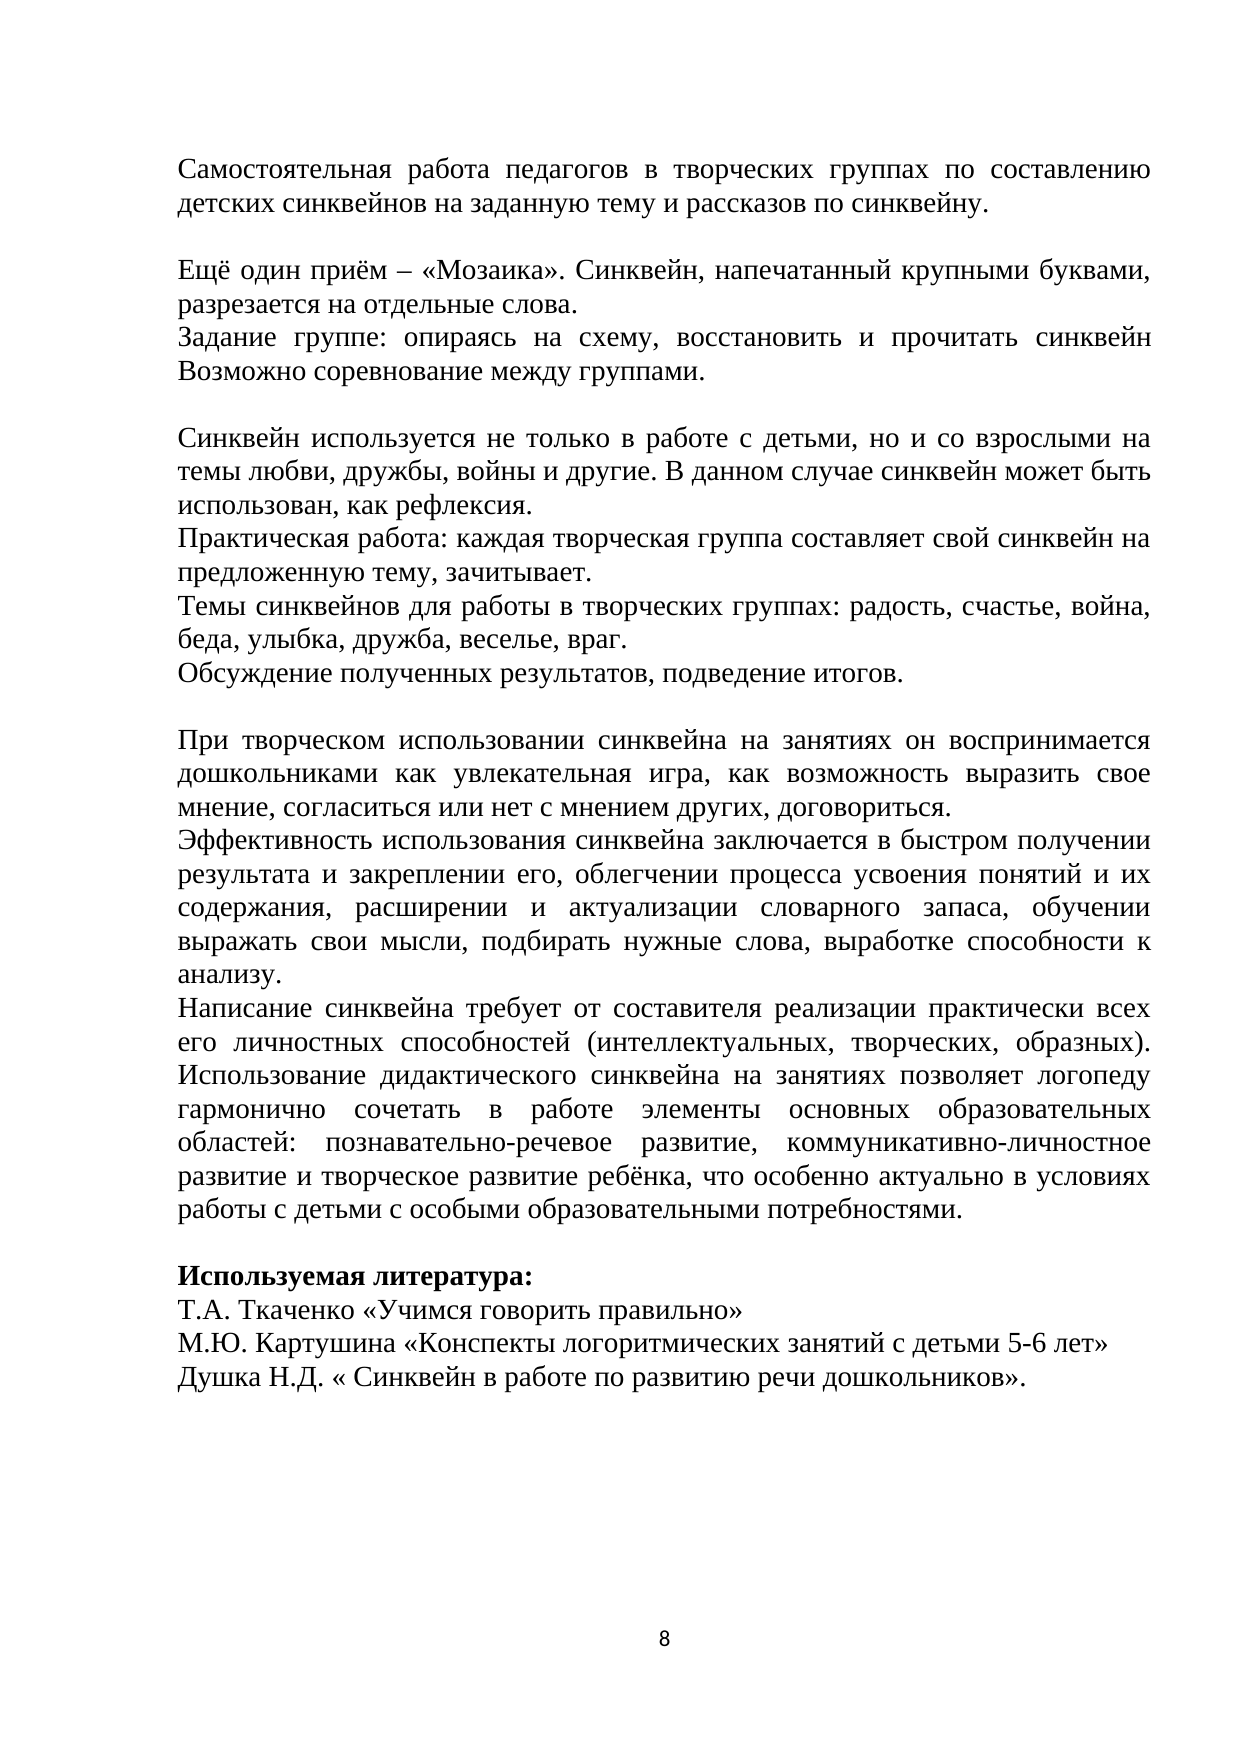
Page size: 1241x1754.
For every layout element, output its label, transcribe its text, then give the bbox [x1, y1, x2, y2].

text Душка Н.Д. « Синквейн в работе по развитию речи дошкольников». [177, 1359, 1152, 1393]
text Самостоятельная работа педагогов в творческих группах по составлению детских синквейнов на заданную тему и рассказов по синквейну. [177, 152, 1152, 219]
text Т.А. Ткаченко «Учимся говорить правильно» [177, 1292, 1152, 1326]
text Используемая литература: [177, 1258, 1152, 1292]
text Практическая работа: каждая творческая группа составляет свой синквейн на предложенную тему, зачитывает. [177, 521, 1152, 588]
text При творческом использовании синквейна на занятиях он воспринимается дошкольниками как увлекательная игра, как возможность выразить свое мнение, согласиться или нет с мнением других, договориться. [177, 722, 1152, 822]
text Обсуждение полученных результатов, подведение итогов. [177, 655, 1152, 688]
text М.Ю. Картушина «Конспекты логоритмических занятий с детьми 5-6 лет» [177, 1326, 1152, 1359]
text Ещё один приём – «Мозаика». Синквейн, напечатанный крупными буквами, разрезается на отдельные слова. [177, 252, 1152, 319]
text Задание группе: опираясь на схему, восстановить и прочитать синквейн Возможно соревнование между группами. [177, 319, 1152, 386]
text Эффективность использования синквейна заключается в быстром получении результата и закреплении его, облегчении процесса усвоения понятий и их содержания, расширении и актуализации словарного запаса, обучении выражать свои мысли, подбирать нужные слова, выработке способности к анализу. [177, 822, 1152, 990]
text Темы синквейнов для работы в творческих группах: радость, счастье, война, беда, улыбка, дружба, веселье, враг. [177, 588, 1152, 655]
text Синквейн используется не только в работе с детьми, но и со взрослыми на темы любви, дружбы, войны и другие. В данном случае синквейн может быть использован, как рефлексия. [177, 420, 1152, 521]
text Написание синквейна требует от составителя реализации практически всех его личностных способностей (интеллектуальных, творческих, образных). Использование дидактического синквейна на занятиях позволяет логопеду гармонично сочетать в работе элементы основных образовательных областей: познавательно-речевое развитие, коммуникативно-личностное развитие и творческое развитие ребёнка, что особенно актуально в условиях работы с детьми с особыми образовательными потребностями. [177, 990, 1152, 1225]
